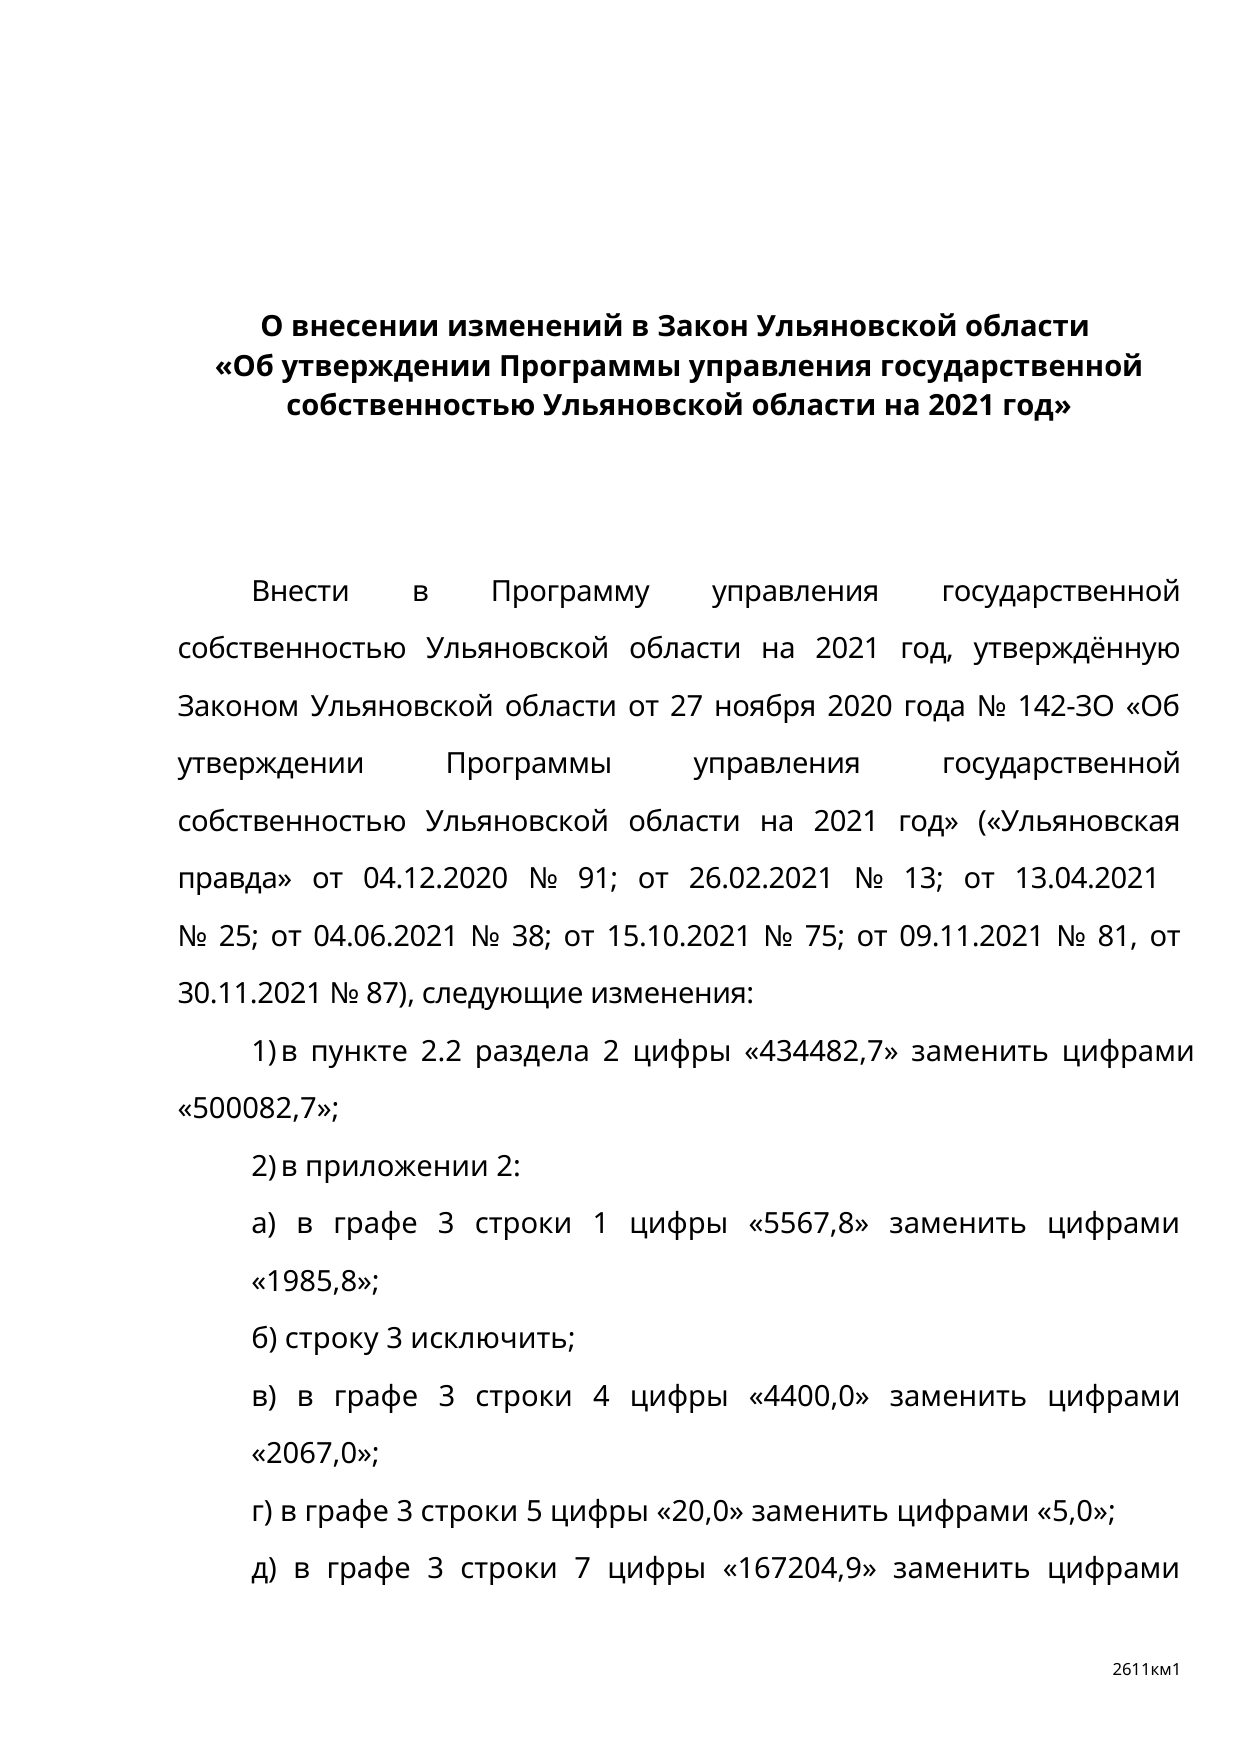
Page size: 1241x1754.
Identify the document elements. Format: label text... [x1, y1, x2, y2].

text собственностью Ульяновской области на 2021 год» [177, 385, 1181, 424]
text в) в графе 3 строки 4 цифры «4400,0» заменить цифрами «2067,0»; [251, 1375, 1181, 1472]
list в приложении 2: [177, 1145, 1181, 1185]
text а) в графе 3 строки 1 цифры «5567,8» заменить цифрами «1985,8»; [251, 1203, 1181, 1300]
list в пункте 2.2 раздела 2 цифры «434482,7» заменить цифрами «500082,7»; [177, 1030, 1196, 1127]
text г) в графе 3 строки 5 цифры «20,0» заменить цифрами «5,0»; [251, 1490, 1181, 1530]
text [251, 1548, 1181, 1587]
text О внесении изменений в Закон Ульяновской области «Об утверждении Программы управления государственной [177, 305, 1181, 385]
text б) строку 3 исключить; [251, 1318, 1181, 1357]
text Внести в Программу управления государственной собственностью Ульяновской области на 2021 год, утверждённую Законом Ульяновской области от 27 ноября 2020 года № 142-ЗО «Об утверждении Программы управления государственной собственностью Ульяновской области на 2021 год» («Ульяновская правда» от 04.12.2020 № 91; от 26.02.2021 № 13; от 13.04.2021 № 25; от 04.06.2021 № 38; от 15.10.2021 № 75; от 09.11.2021 № 81, от 30.11.2021 № 87), следующие изменения: [177, 570, 1181, 1012]
